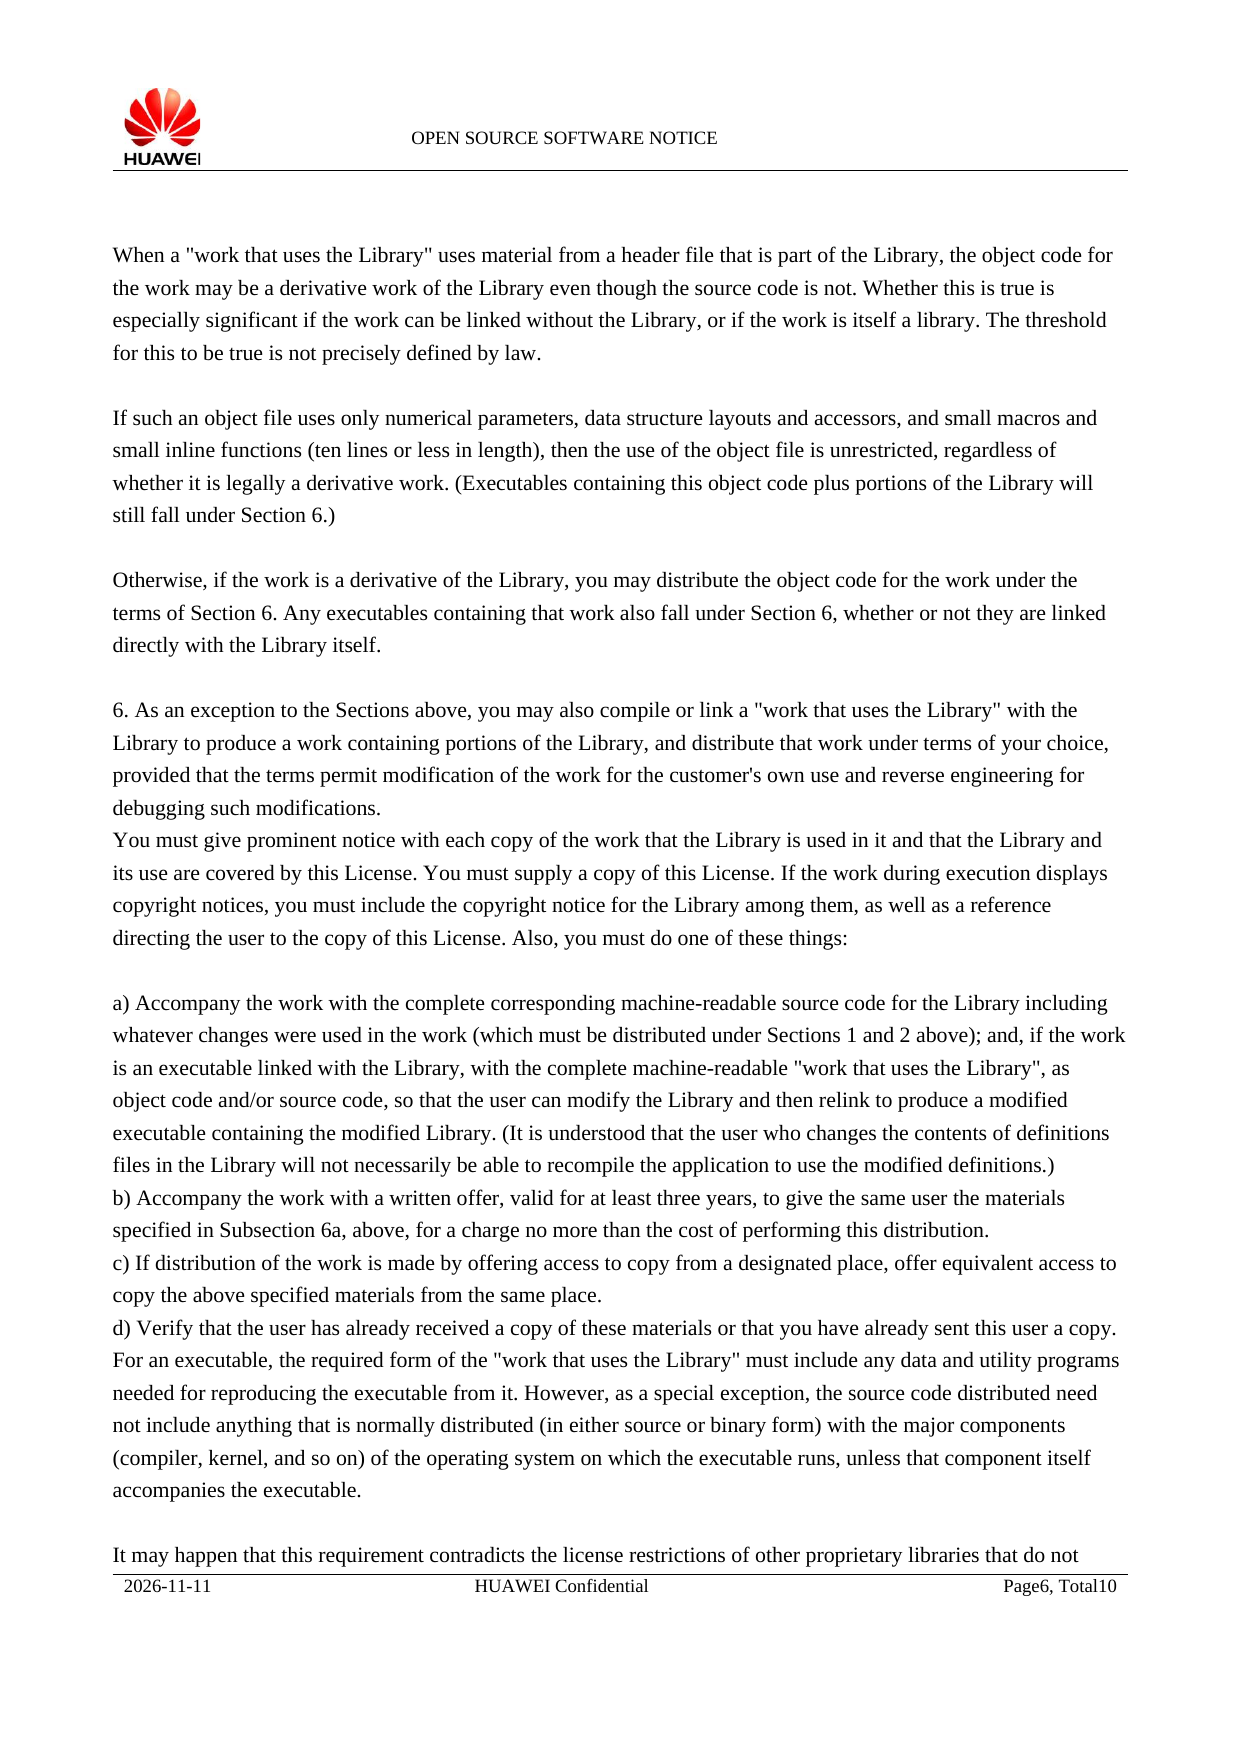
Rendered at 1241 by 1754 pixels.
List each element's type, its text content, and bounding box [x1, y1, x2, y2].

picture [124, 88, 201, 165]
